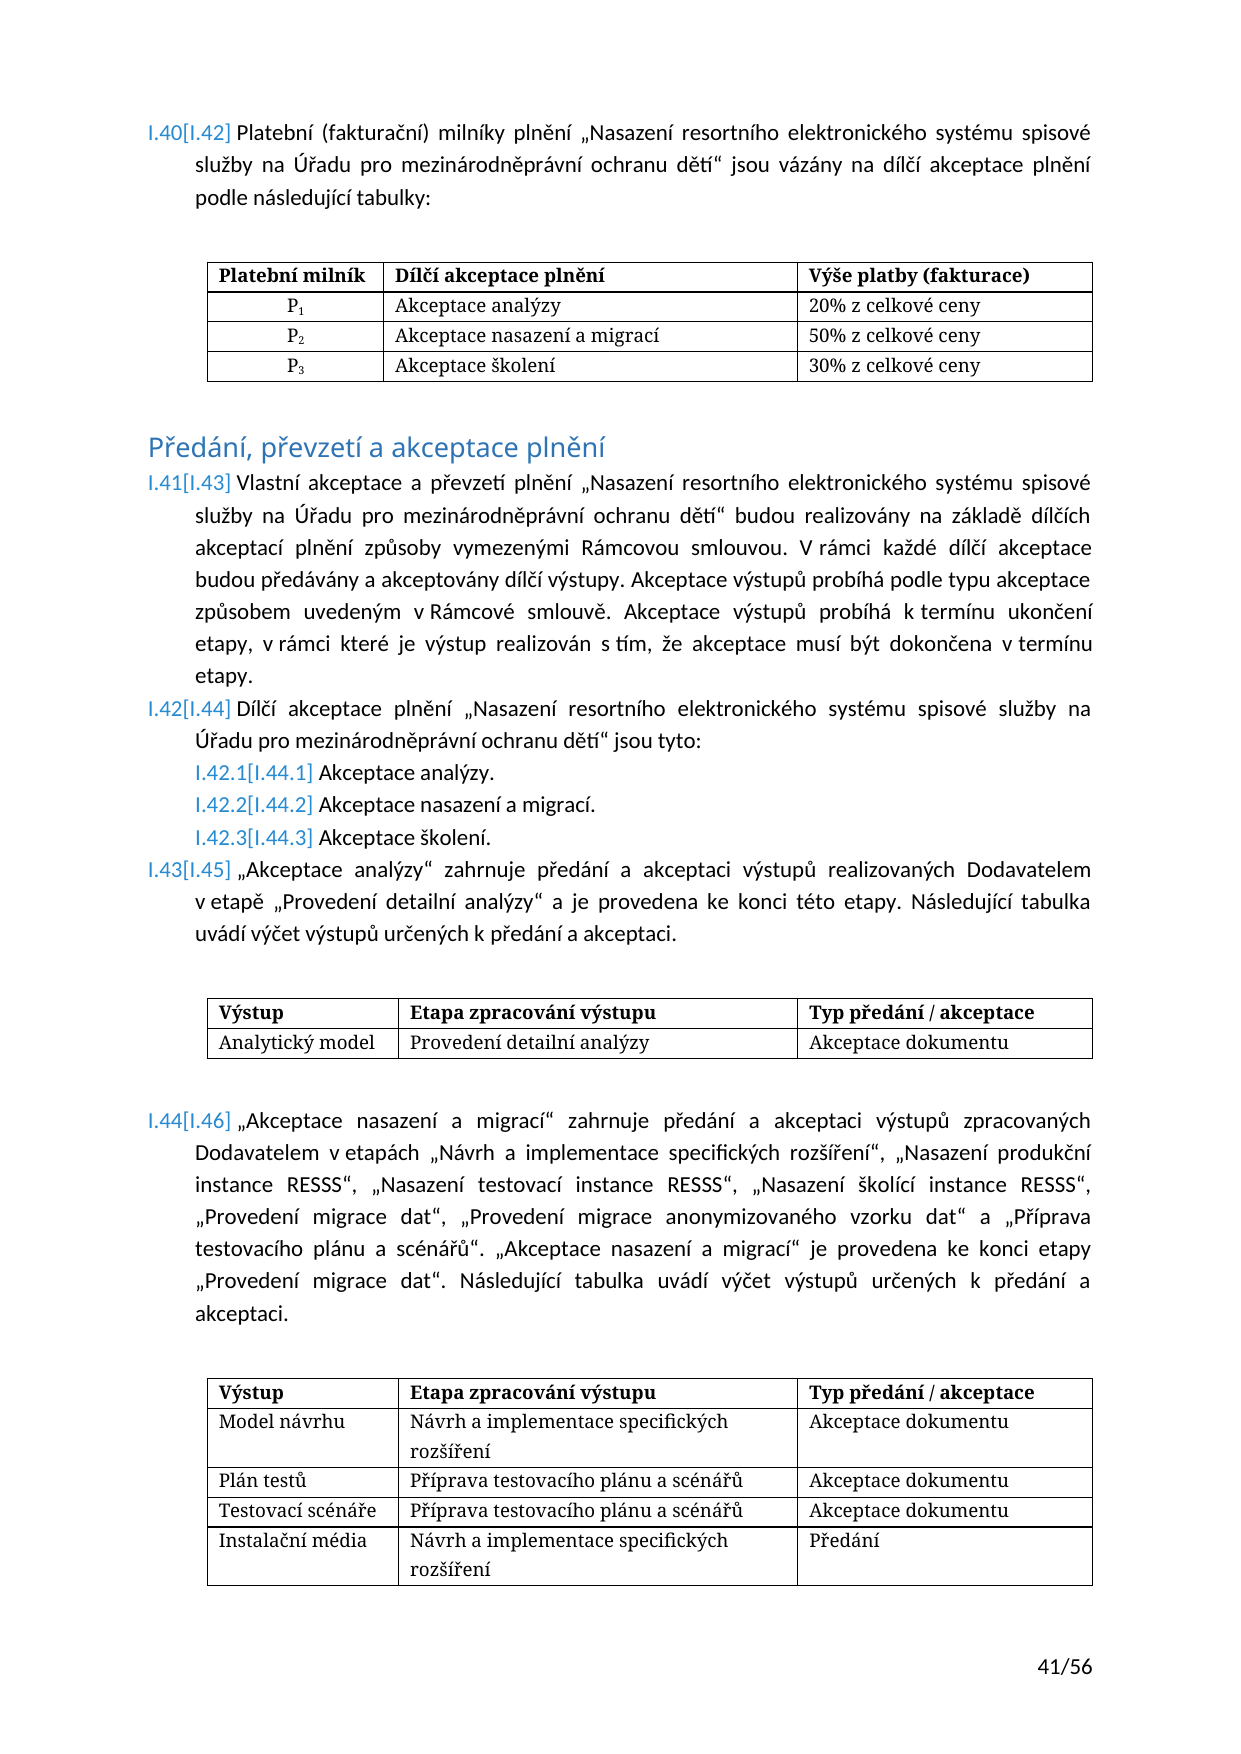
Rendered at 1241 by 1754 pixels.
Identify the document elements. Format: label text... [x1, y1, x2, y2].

list Akceptace školení. [195, 823, 1093, 851]
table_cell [399, 1528, 797, 1585]
table_cell P3 [208, 352, 383, 381]
table_cell Akceptace dokumentu [798, 1468, 1092, 1497]
table_cell Akceptace dokumentu [798, 1029, 1092, 1058]
table_cell Akceptace nasazení a migrací [384, 322, 797, 351]
list „Akceptace nasazení a migrací“ zahrnuje předání a akceptaci výstupů zpracovaných Dodavatelem v etapách „Návrh a implementace specifických rozšíření“, „Nasazení produkční instance RESSS“, „Nasazení testovací instance RESSS“, „Nasazení školící instance RESSS“, „Provedení migrace dat“, „Provedení migrace anonymizovaného vzorku dat“ a „Příprava testovacího plánu a scénářů“. „Akceptace nasazení a migrací“ je provedena ke konci etapy „Provedení migrace dat“. Následující tabulka uvádí výčet výstupů určených k předání a akceptaci. [148, 1106, 1093, 1327]
list Vlastní akceptace a převzetí plnění „Nasazení resortního elektronického systému spisové služby na Úřadu pro mezinárodněprávní ochranu dětí“ budou realizovány na základě dílčích akceptací plnění způsoby vymezenými Rámcovou smlouvou. V rámci každé dílčí akceptace budou předávány a akceptovány dílčí výstupy. Akceptace výstupů probíhá podle typu akceptace způsobem uvedeným v Rámcové smlouvě. Akceptace výstupů probíhá k termínu ukončení etapy, v rámci které je výstup realizován s tím, že akceptace musí být dokončena v termínu etapy. [148, 468, 1093, 690]
table_cell 20% z celkové ceny [798, 293, 1092, 321]
table_cell Plán testů [208, 1468, 398, 1497]
table_header Typ předání / akceptace [798, 999, 1092, 1028]
list Dílčí akceptace plnění „Nasazení resortního elektronického systému spisové služby na Úřadu pro mezinárodněprávní ochranu dětí“ jsou tyto: [148, 694, 1093, 754]
subtitle Předání, převzetí a akceptace plnění [148, 429, 1093, 466]
table_cell 50% z celkové ceny [798, 322, 1092, 351]
table_cell 30% z celkové ceny [798, 352, 1092, 381]
list Platební (fakturační) milníky plnění „Nasazení resortního elektronického systému spisové služby na Úřadu pro mezinárodněprávní ochranu dětí“ jsou vázány na dílčí akceptace plnění podle následující tabulky: [148, 118, 1093, 211]
table_header Platební milník [208, 263, 383, 291]
table_cell Akceptace analýzy [384, 293, 797, 321]
table_header Výše platby (fakturace) [798, 263, 1092, 291]
table_cell Provedení detailní analýzy [399, 1029, 797, 1058]
list Akceptace nasazení a migrací. [195, 790, 1093, 818]
list Akceptace analýzy. [195, 758, 1093, 786]
table_cell Instalační média [208, 1528, 398, 1585]
table_header Etapa zpracování výstupu [399, 999, 797, 1028]
table_cell Příprava testovacího plánu a scénářů [399, 1468, 797, 1497]
table_header Dílčí akceptace plnění [384, 263, 797, 291]
table_header Výstup [208, 1379, 398, 1408]
table_header Etapa zpracování výstupu [399, 1379, 797, 1408]
table_cell Akceptace dokumentu [798, 1409, 1092, 1467]
table_header Výstup [208, 999, 398, 1028]
table_cell Akceptace dokumentu [798, 1498, 1092, 1526]
table_cell P2 [208, 322, 383, 351]
table_cell Akceptace školení [384, 352, 797, 381]
table_cell Příprava testovacího plánu a scénářů [399, 1498, 797, 1526]
table_cell Analytický model [208, 1029, 398, 1058]
list „Akceptace analýzy“ zahrnuje předání a akceptaci výstupů realizovaných Dodavatelem v etapě „Provedení detailní analýzy“ a je provedena ke konci této etapy. Následující tabulka uvádí výčet výstupů určených k předání a akceptaci. [148, 855, 1093, 947]
table_header Typ předání / akceptace [798, 1379, 1092, 1408]
table_cell Testovací scénáře [208, 1498, 398, 1526]
table_cell Model návrhu [208, 1409, 398, 1467]
table_cell Návrh a implementace specifických rozšíření [399, 1409, 797, 1467]
table_cell Předání [798, 1528, 1092, 1585]
table_cell P1 [208, 293, 383, 321]
